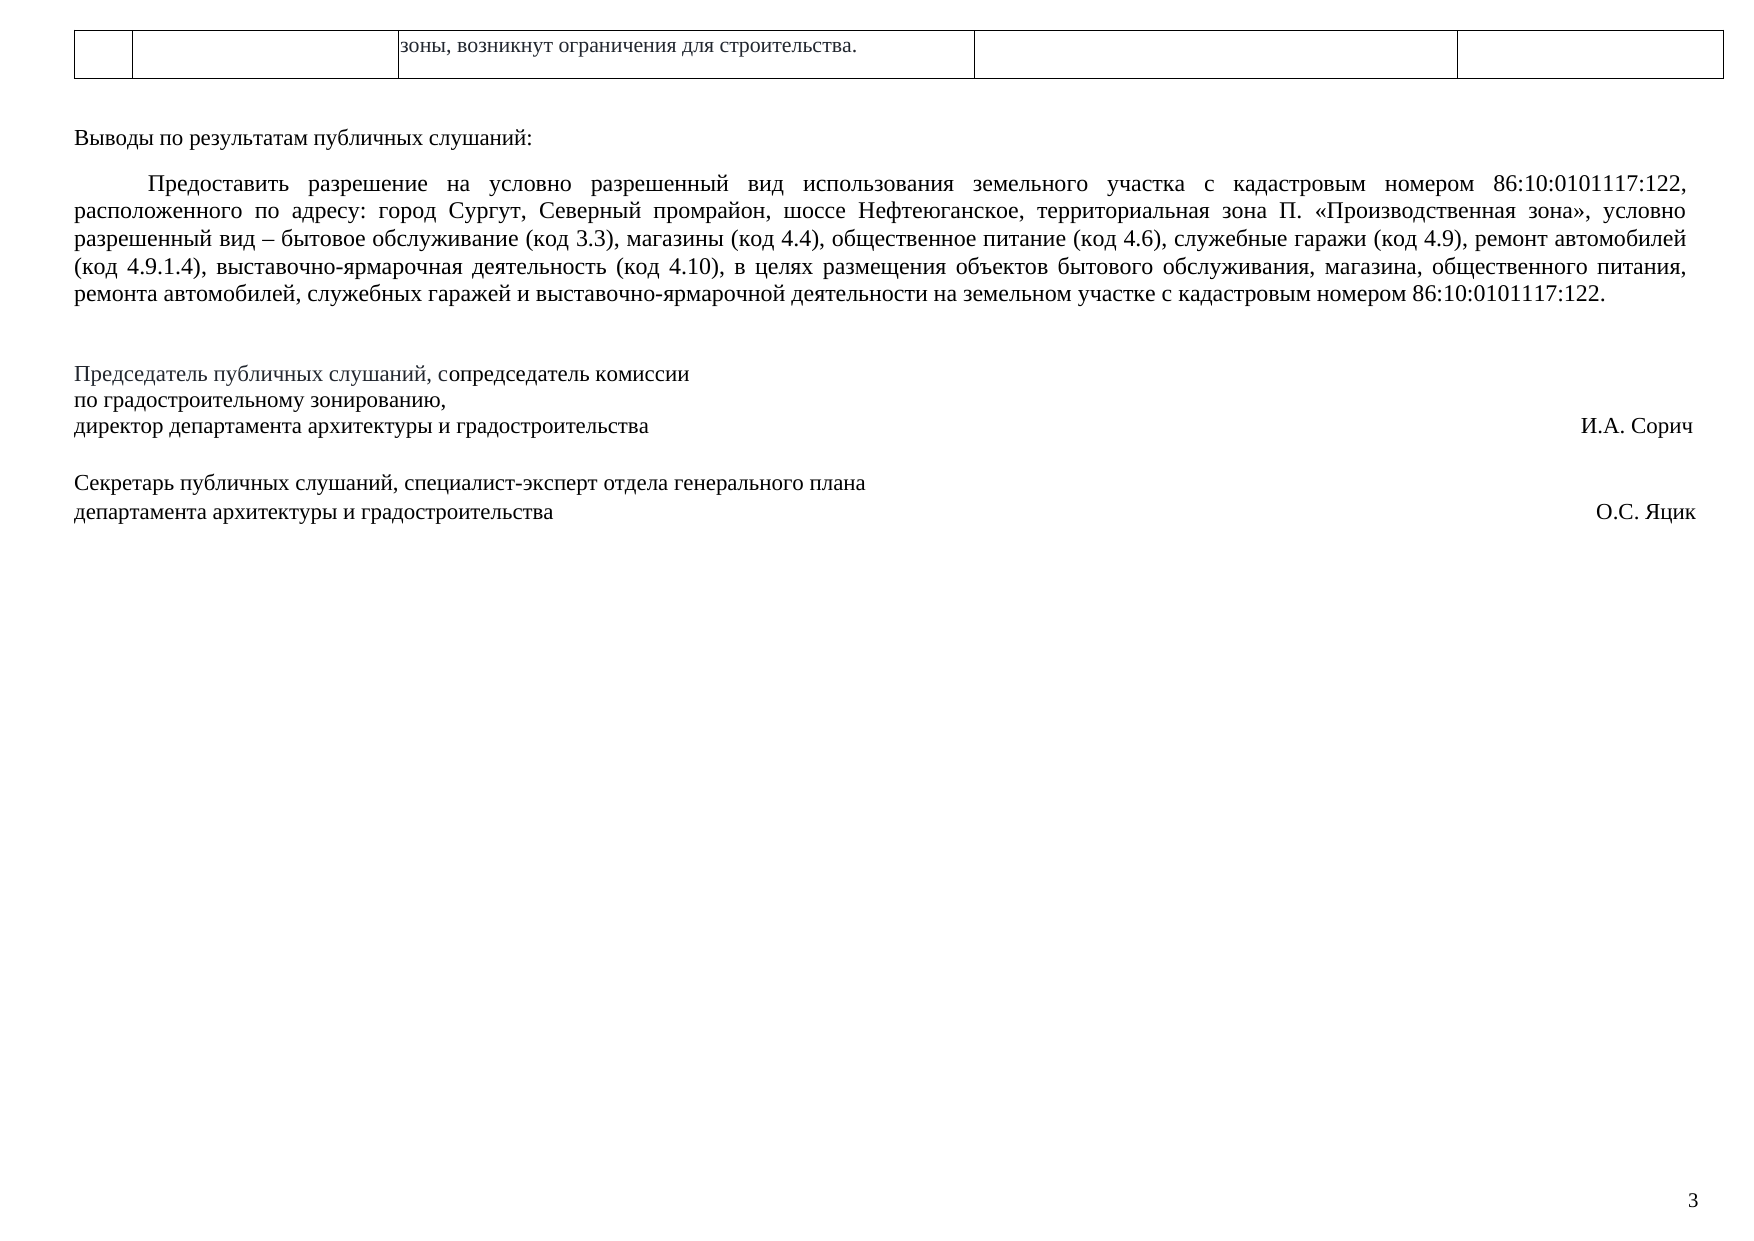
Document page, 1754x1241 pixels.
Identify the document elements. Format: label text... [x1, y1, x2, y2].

text Выводы по результатам публичных слушаний: [74, 124, 1698, 150]
text Секретарь публичных слушаний, специалист-эксперт отдела генерального плана департамента архитектуры и градостроительства О.С. Яцик [74, 469, 1698, 524]
table_cell 4. [75, 31, 132, 78]
text Предоставить разрешение на условно разрешенный вид использования земельного участка с кадастровым номером 86:10:0101117:122, расположенного по адресу: город Сургут, Северный промрайон, шоссе Нефтеюганское, территориальная зона П. «Производственная зона», условно разрешенный вид – бытовое обслуживание (код 3.3), магазины (код 4.4), общественное питание (код 4.6), служебные гаражи (код 4.9), ремонт автомобилей (код 4.9.1.4), выставочно-ярмарочная деятельность (код 4.10), в целях размещения объектов бытового обслуживания, магазина, общественного питания, ремонта автомобилей, служебных гаражей и выставочно-ярмарочной деятельности на земельном участке с кадастровым номером 86:10:0101117:122. [74, 169, 1688, 307]
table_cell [133, 31, 398, 78]
table_cell [975, 31, 1457, 78]
text директор департамента архитектуры и градостроительства И.А. Сорич [74, 412, 1698, 439]
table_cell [399, 31, 974, 78]
text Председатель публичных слушаний, сопредседатель комиссии по градостроительному зонированию, [74, 360, 1688, 412]
